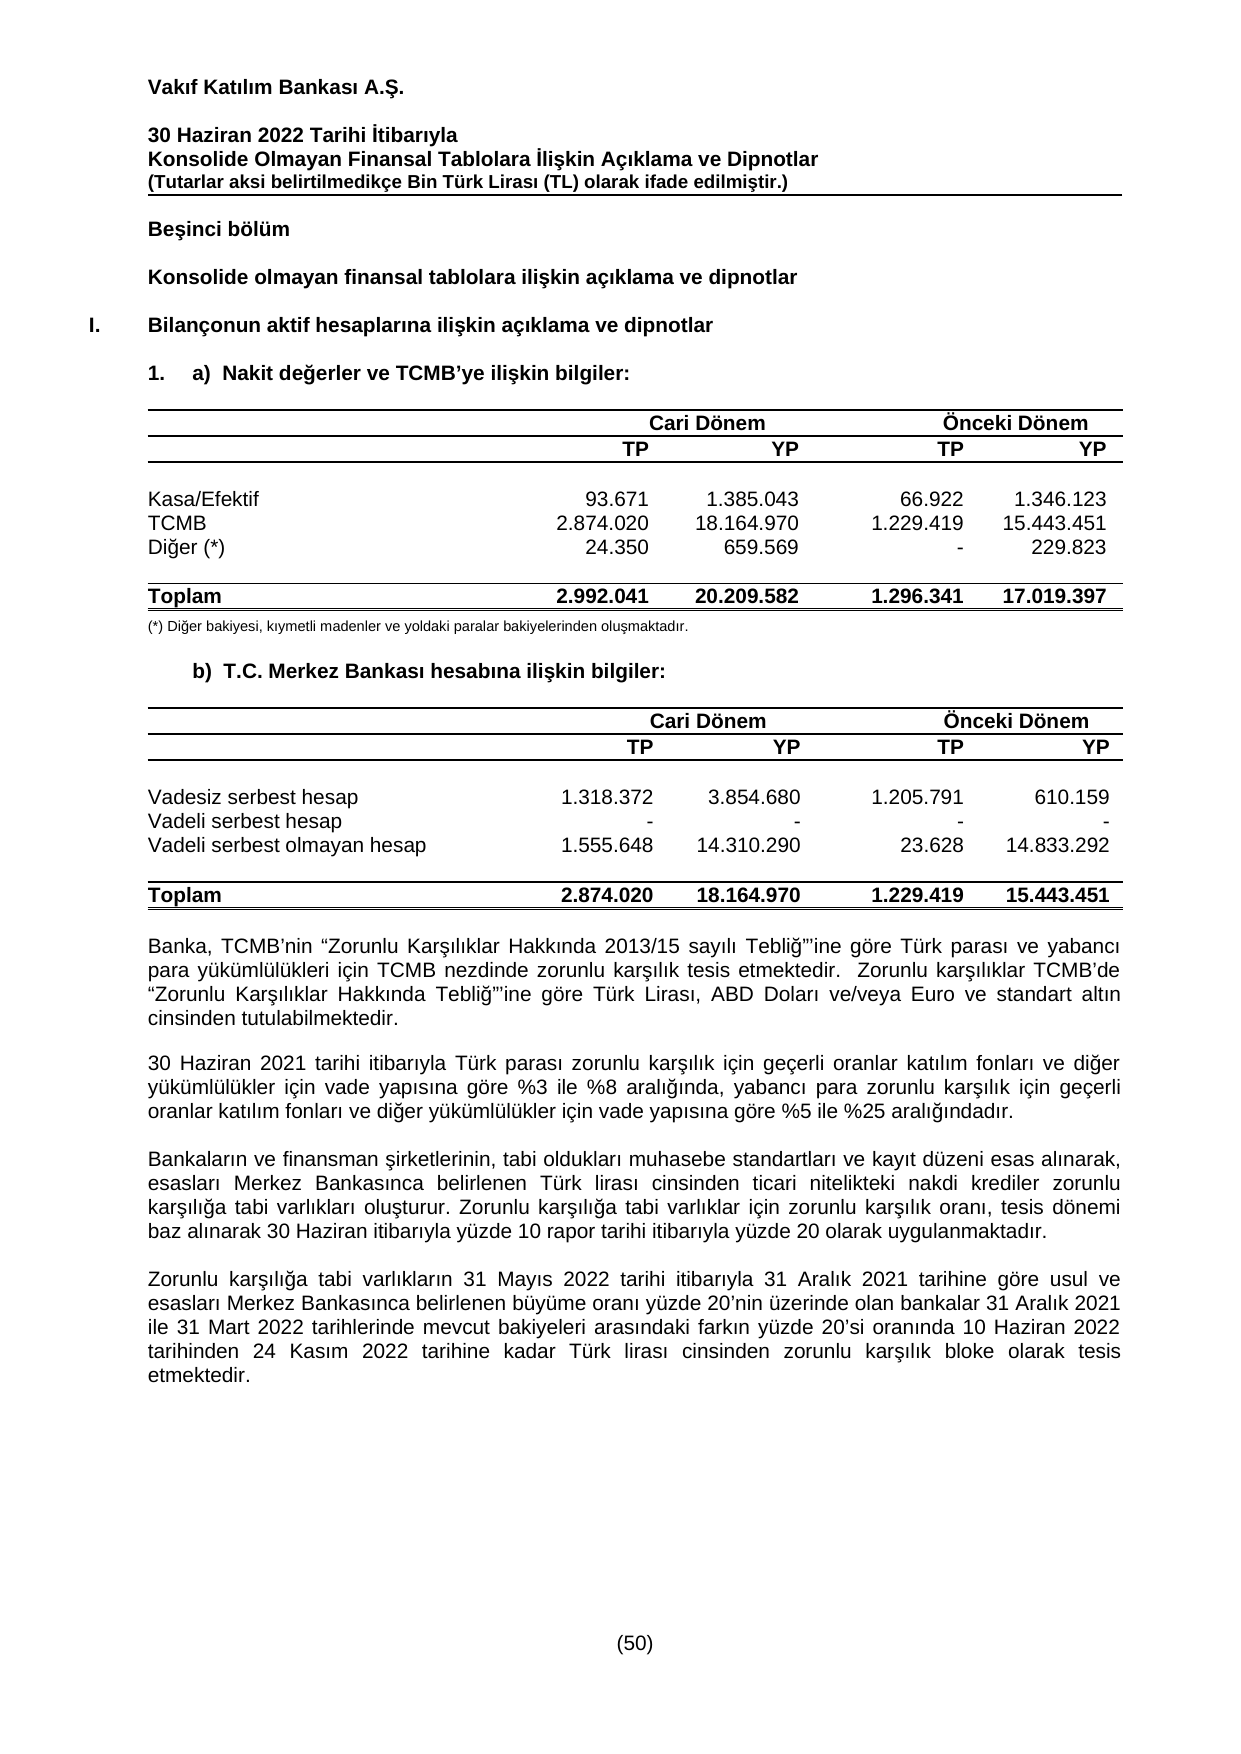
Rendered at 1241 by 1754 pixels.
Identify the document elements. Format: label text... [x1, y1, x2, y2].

list Bilançonun aktif hesaplarına ilişkin açıklama ve dipnotlar [89, 313, 1075, 337]
text Bankaların ve finansman şirketlerinin, tabi oldukları muhasebe standartları ve kayıt düzeni esas alınarak, esasları Merkez Bankasınca belirlenen Türk lirası cinsinden ticari nitelikteki nakdi krediler zorunlu karşılığa tabi varlıkları oluşturur. Zorunlu karşılığa tabi varlıklar için zorunlu karşılık oranı, tesis dönemi baz alınarak 30 Haziran itibarıyla yüzde 10 rapor tarihi itibarıyla yüzde 20 olarak uygulanmaktadır. [148, 1147, 1122, 1243]
text Beşinci bölüm [148, 217, 1122, 241]
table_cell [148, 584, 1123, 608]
text Zorunlu karşılığa tabi varlıkların 31 Mayıs 2022 tarihi itibarıyla 31 Aralık 2021 tarihine göre usul ve esasları Merkez Bankasınca belirlenen büyüme oranı yüzde 20’nin üzerinde olan bankalar 31 Aralık 2021 ile 31 Mart 2022 tarihlerinde mevcut bakiyeleri arasındaki farkın yüzde 20’si oranında 10 Haziran 2022 tarihinden 24 Kasım 2022 tarihine kadar Türk lirası cinsinden zorunlu karşılık bloke olarak tesis etmektedir. [148, 1267, 1122, 1387]
text 30 Haziran 2021 tarihi itibarıyla Türk parası zorunlu karşılık için geçerli oranlar katılım fonları ve diğer yükümlülükler için vade yapısına göre %3 ile %8 aralığında, yabancı para zorunlu karşılık için geçerli oranlar katılım fonları ve diğer yükümlülükler için vade yapısına göre %5 ile %25 aralığındadır. [148, 1051, 1122, 1123]
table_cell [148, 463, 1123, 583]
list a) Nakit değerler ve TCMB’ye ilişkin bilgiler: [148, 361, 1132, 385]
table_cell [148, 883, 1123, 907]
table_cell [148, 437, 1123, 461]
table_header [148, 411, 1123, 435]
text Banka, TCMB’nin “Zorunlu Karşılıklar Hakkında 2013/15 sayılı Tebliğ”’ine göre Türk parası ve yabancı para yükümlülükleri için TCMB nezdinde zorunlu karşılık tesis etmektedir. Zorunlu karşılıklar TCMB’de “Zorunlu Karşılıklar Hakkında Tebliğ”’ine göre Türk Lirası, ABD Doları ve/veya Euro ve standart altın cinsinden tutulabilmektedir. [148, 934, 1122, 1029]
text Konsolide olmayan finansal tablolara ilişkin açıklama ve dipnotlar [148, 265, 1122, 289]
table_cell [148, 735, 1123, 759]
text b) T.C. Merkez Bankası hesabına ilişkin bilgiler: [148, 659, 1122, 683]
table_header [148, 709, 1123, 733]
text (*) Diğer bakiyesi, kıymetli madenler ve yoldaki paralar bakiyelerinden oluşmaktadır. [148, 618, 1122, 635]
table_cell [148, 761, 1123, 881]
